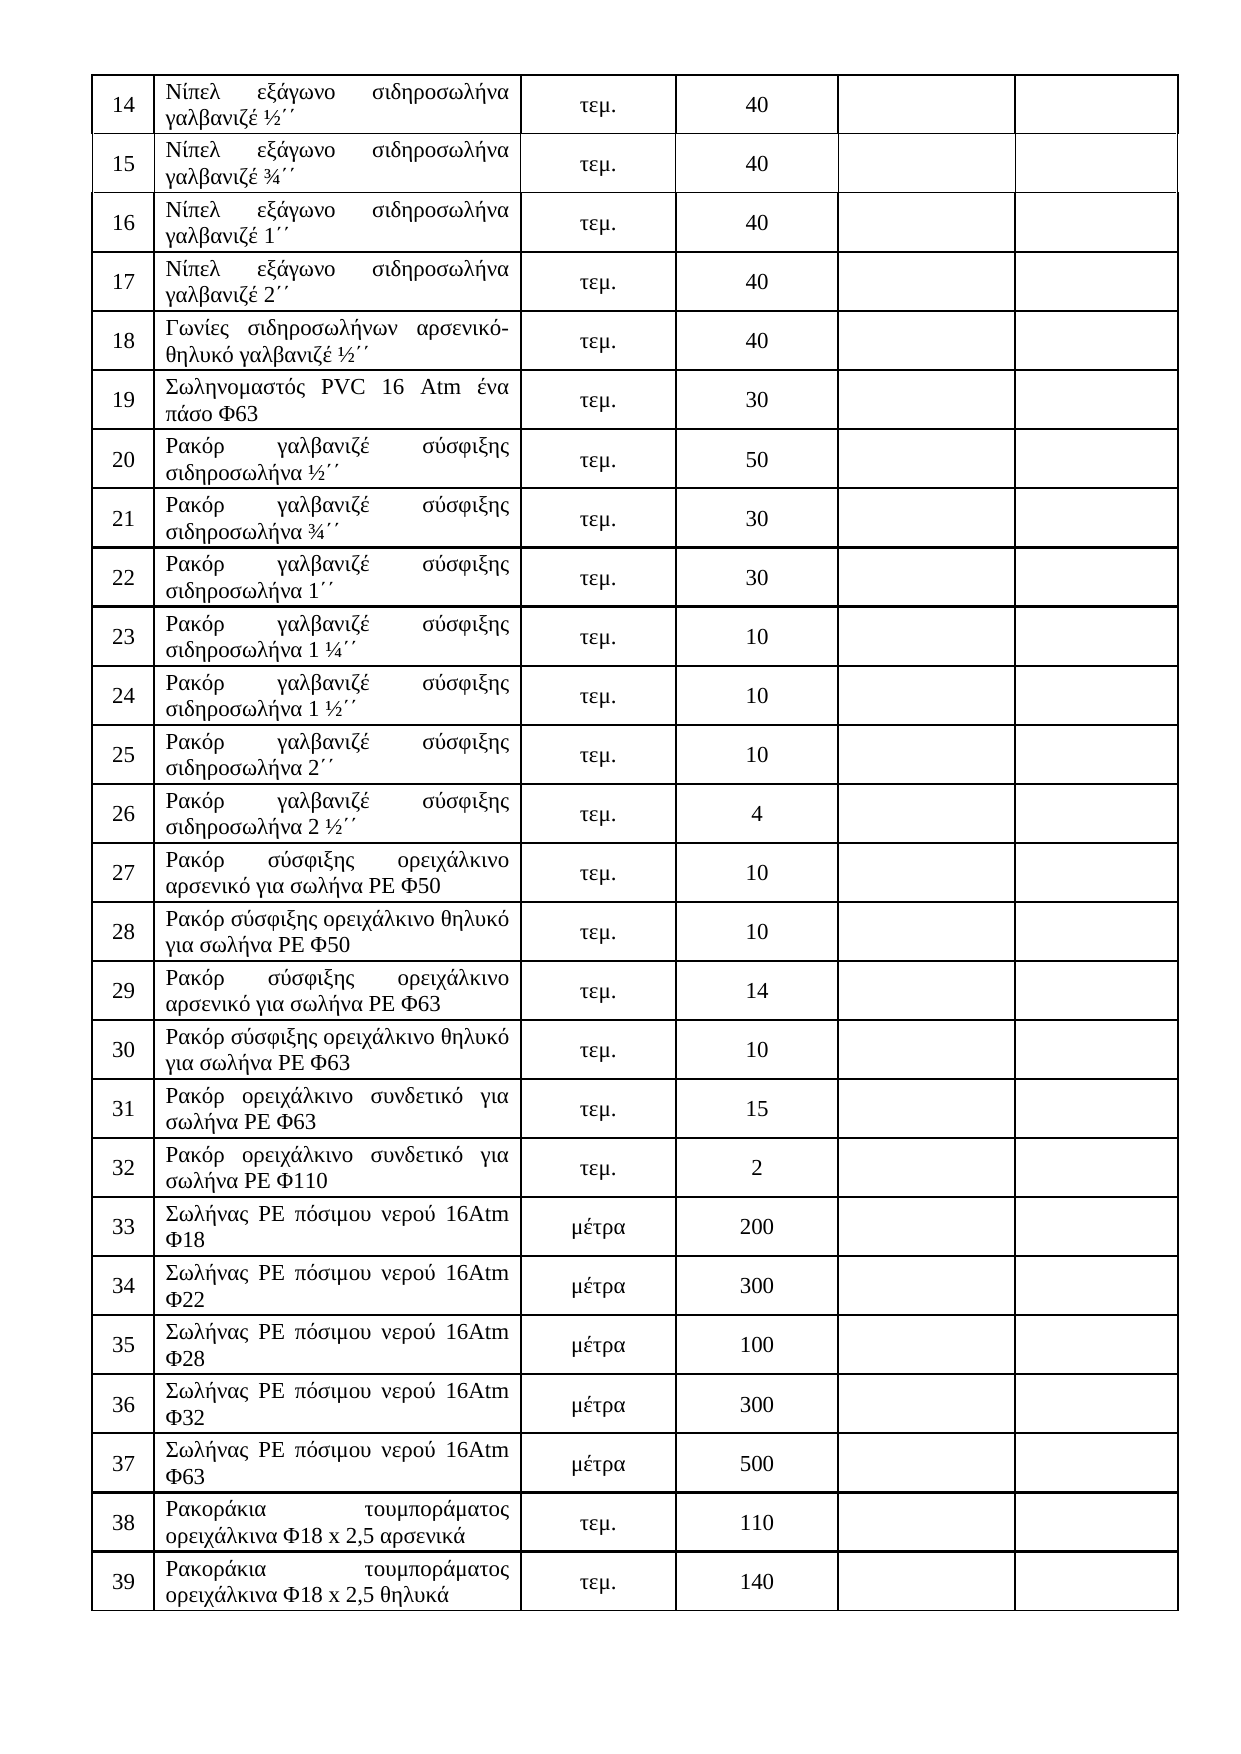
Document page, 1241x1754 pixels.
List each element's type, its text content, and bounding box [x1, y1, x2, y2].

table_cell [1016, 1494, 1177, 1550]
table_cell [1016, 312, 1177, 369]
table_cell [839, 962, 1014, 1019]
table_cell τεμ. [522, 1021, 675, 1078]
table_cell 40 [677, 193, 837, 251]
table_cell 200 [677, 1198, 837, 1255]
table_cell 15 [677, 1080, 837, 1137]
table_cell [839, 844, 1014, 901]
table_cell 14 [93, 76, 153, 133]
table_cell 2 [677, 1139, 837, 1196]
table_cell 22 [93, 549, 153, 605]
table_cell [1016, 549, 1177, 605]
table_cell Σωλήνας PE πόσιμου νερού 16Atm Φ28 [155, 1316, 520, 1373]
table_cell [1016, 1257, 1177, 1314]
table_cell μέτρα [522, 1316, 675, 1373]
table_cell [839, 1021, 1014, 1078]
table_cell 10 [677, 903, 837, 960]
table_cell τεμ. [522, 1080, 675, 1137]
table_cell 34 [93, 1257, 153, 1314]
table_cell 35 [93, 1316, 153, 1373]
table_cell [1016, 962, 1177, 1019]
table_cell 40 [676, 134, 838, 192]
table_cell [839, 489, 1014, 546]
table_cell Σωλήνας PE πόσιμου νερού 16Atm Φ63 [155, 1434, 520, 1491]
table_cell [839, 1316, 1014, 1373]
table_cell τεμ. [522, 608, 675, 664]
table_cell 500 [677, 1434, 837, 1491]
table_cell 32 [93, 1139, 153, 1196]
table_cell 100 [677, 1316, 837, 1373]
table_cell μέτρα [522, 1257, 675, 1314]
table_cell [839, 134, 1015, 192]
table_cell μέτρα [522, 1434, 675, 1491]
table_cell [1016, 1375, 1177, 1432]
table_cell 40 [677, 253, 837, 310]
table_cell 39 [93, 1553, 153, 1609]
table_cell 300 [677, 1375, 837, 1432]
table_cell μέτρα [522, 1198, 675, 1255]
table_cell Ρακόρ γαλβανιζέ σύσφιξης σιδηροσωλήνα ½΄΄ [155, 430, 520, 487]
table_cell 21 [93, 489, 153, 546]
table_cell 24 [93, 667, 153, 723]
table_cell [1016, 1080, 1177, 1137]
table_cell τεμ. [522, 489, 675, 546]
table_cell [839, 1434, 1014, 1491]
table_cell 10 [677, 726, 837, 783]
table_cell [839, 312, 1014, 369]
table_cell [839, 667, 1014, 723]
table_cell [839, 253, 1014, 310]
table_cell [1016, 608, 1177, 664]
table_cell τεμ. [521, 134, 675, 192]
table_cell Ρακόρ σύσφιξης ορειχάλκινο αρσενικό για σωλήνα PE Φ50 [155, 844, 520, 901]
table_cell τεμ. [522, 903, 675, 960]
table_cell Γωνίες σιδηροσωλήνων αρσενικό-θηλυκό γαλβανιζέ ½΄΄ [155, 312, 520, 369]
table_cell Νίπελ εξάγωνο σιδηροσωλήνα γαλβανιζέ ½΄΄ [155, 76, 520, 133]
table_cell [1016, 1198, 1177, 1255]
table_cell τεμ. [522, 549, 675, 605]
table_cell 40 [677, 312, 837, 369]
table_cell μέτρα [522, 1375, 675, 1432]
table_cell 38 [93, 1494, 153, 1550]
table_cell [1016, 1021, 1177, 1078]
table_cell τεμ. [522, 844, 675, 901]
table_cell τεμ. [522, 430, 675, 487]
table_cell Νίπελ εξάγωνο σιδηροσωλήνα γαλβανιζέ 2΄΄ [155, 253, 520, 310]
table_cell [1016, 726, 1177, 783]
table_cell 10 [677, 667, 837, 723]
table_cell Ρακοράκια τουμποράματος ορειχάλκινα Φ18 x 2,5 θηλυκά [155, 1553, 520, 1609]
table_cell 26 [93, 785, 153, 842]
table_cell [839, 1198, 1014, 1255]
table_cell τεμ. [522, 253, 675, 310]
table_cell τεμ. [522, 76, 675, 133]
table_cell 36 [93, 1375, 153, 1432]
table_cell [1016, 192, 1177, 251]
table_cell 17 [93, 253, 153, 310]
table_cell 30 [93, 1021, 153, 1078]
table_cell Ρακόρ γαλβανιζέ σύσφιξης σιδηροσωλήνα 2΄΄ [155, 726, 520, 783]
table_cell Σωληνομαστός PVC 16 Atm ένα πάσο Φ63 [155, 371, 520, 428]
table_cell 20 [93, 430, 153, 487]
table_cell [839, 430, 1014, 487]
table_cell [1016, 1139, 1177, 1196]
table_cell Ρακόρ ορειχάλκινο συνδετικό για σωλήνα PE Φ110 [155, 1139, 520, 1196]
table_cell [1016, 785, 1177, 842]
table_cell 25 [93, 726, 153, 783]
table_cell [839, 371, 1014, 428]
table_cell [839, 785, 1014, 842]
table_cell [1016, 430, 1177, 487]
table_cell [1016, 371, 1177, 428]
table_cell [1016, 844, 1177, 901]
table_cell 30 [677, 489, 837, 546]
table_cell τεμ. [522, 962, 675, 1019]
table_cell Ρακόρ γαλβανιζέ σύσφιξης σιδηροσωλήνα 2 ½΄΄ [155, 785, 520, 842]
table_cell 30 [677, 371, 837, 428]
table_cell 18 [93, 312, 153, 369]
table_cell [839, 903, 1014, 960]
table_cell 19 [93, 371, 153, 428]
table_cell [1016, 76, 1177, 133]
table_cell [839, 1257, 1014, 1314]
table_cell Ρακόρ γαλβανιζέ σύσφιξης σιδηροσωλήνα ¾΄΄ [155, 489, 520, 546]
table_cell 37 [93, 1434, 153, 1491]
table_cell [1016, 667, 1177, 723]
table_cell Νίπελ εξάγωνο σιδηροσωλήνα γαλβανιζέ 1΄΄ [155, 193, 520, 251]
table_cell [839, 1375, 1014, 1432]
table_cell 29 [93, 962, 153, 1019]
table_cell [839, 1553, 1014, 1609]
table_cell 40 [677, 76, 837, 133]
table_cell [839, 193, 1014, 251]
table_cell [839, 608, 1014, 664]
table_cell τεμ. [522, 1139, 675, 1196]
table_cell 50 [677, 430, 837, 487]
table_cell τεμ. [522, 785, 675, 842]
table_cell Νίπελ εξάγωνο σιδηροσωλήνα γαλβανιζέ ¾΄΄ [155, 134, 520, 192]
table_cell [1016, 489, 1177, 546]
table_cell 300 [677, 1257, 837, 1314]
table_cell Σωλήνας PE πόσιμου νερού 16Atm Φ32 [155, 1375, 520, 1432]
table_cell τεμ. [522, 312, 675, 369]
table_cell [1016, 253, 1177, 310]
table_cell 30 [677, 549, 837, 605]
table_cell Ρακόρ ορειχάλκινο συνδετικό για σωλήνα PE Φ63 [155, 1080, 520, 1137]
table_cell 23 [93, 608, 153, 664]
table_cell Ρακόρ σύσφιξης ορειχάλκινο αρσενικό για σωλήνα PE Φ63 [155, 962, 520, 1019]
table_cell Ρακόρ γαλβανιζέ σύσφιξης σιδηροσωλήνα 1 ½΄΄ [155, 667, 520, 723]
table_cell Ρακοράκια τουμποράματος ορειχάλκινα Φ18 x 2,5 αρσενικά [155, 1494, 520, 1550]
table_cell Ρακόρ γαλβανιζέ σύσφιξης σιδηροσωλήνα 1΄΄ [155, 549, 520, 605]
table_cell [1016, 903, 1177, 960]
table_cell 16 [93, 193, 153, 251]
table_cell 10 [677, 608, 837, 664]
table_cell Σωλήνας PE πόσιμου νερού 16Atm Φ18 [155, 1198, 520, 1255]
table_cell 15 [93, 134, 154, 192]
table_cell [1016, 1434, 1177, 1491]
table_cell [1016, 1316, 1177, 1373]
table_cell Ρακόρ σύσφιξης ορειχάλκινο θηλυκό για σωλήνα PE Φ50 [155, 903, 520, 960]
table_cell τεμ. [522, 371, 675, 428]
table_cell [839, 1139, 1014, 1196]
table_cell 33 [93, 1198, 153, 1255]
table_cell [839, 76, 1014, 133]
table_cell τεμ. [522, 193, 675, 251]
table_cell τεμ. [522, 667, 675, 723]
table_cell 10 [677, 1021, 837, 1078]
table_cell 31 [93, 1080, 153, 1137]
table_cell 28 [93, 903, 153, 960]
table_cell τεμ. [522, 726, 675, 783]
table_cell [839, 1080, 1014, 1137]
table_cell [1016, 1553, 1177, 1609]
table_cell [839, 1494, 1014, 1550]
table_cell 10 [677, 844, 837, 901]
table_cell [1016, 133, 1177, 192]
table_cell 140 [677, 1553, 837, 1609]
table_cell Ρακόρ σύσφιξης ορειχάλκινο θηλυκό για σωλήνα PE Φ63 [155, 1021, 520, 1078]
table_cell 14 [677, 962, 837, 1019]
table_cell 4 [677, 785, 837, 842]
table_cell 27 [93, 844, 153, 901]
table_cell τεμ. [522, 1494, 675, 1550]
table_cell [839, 549, 1014, 605]
table_cell τεμ. [522, 1553, 675, 1609]
table_cell Σωλήνας PE πόσιμου νερού 16Atm Φ22 [155, 1257, 520, 1314]
table_cell [839, 726, 1014, 783]
table_cell Ρακόρ γαλβανιζέ σύσφιξης σιδηροσωλήνα 1 ¼΄΄ [155, 608, 520, 664]
table_cell 110 [677, 1494, 837, 1550]
